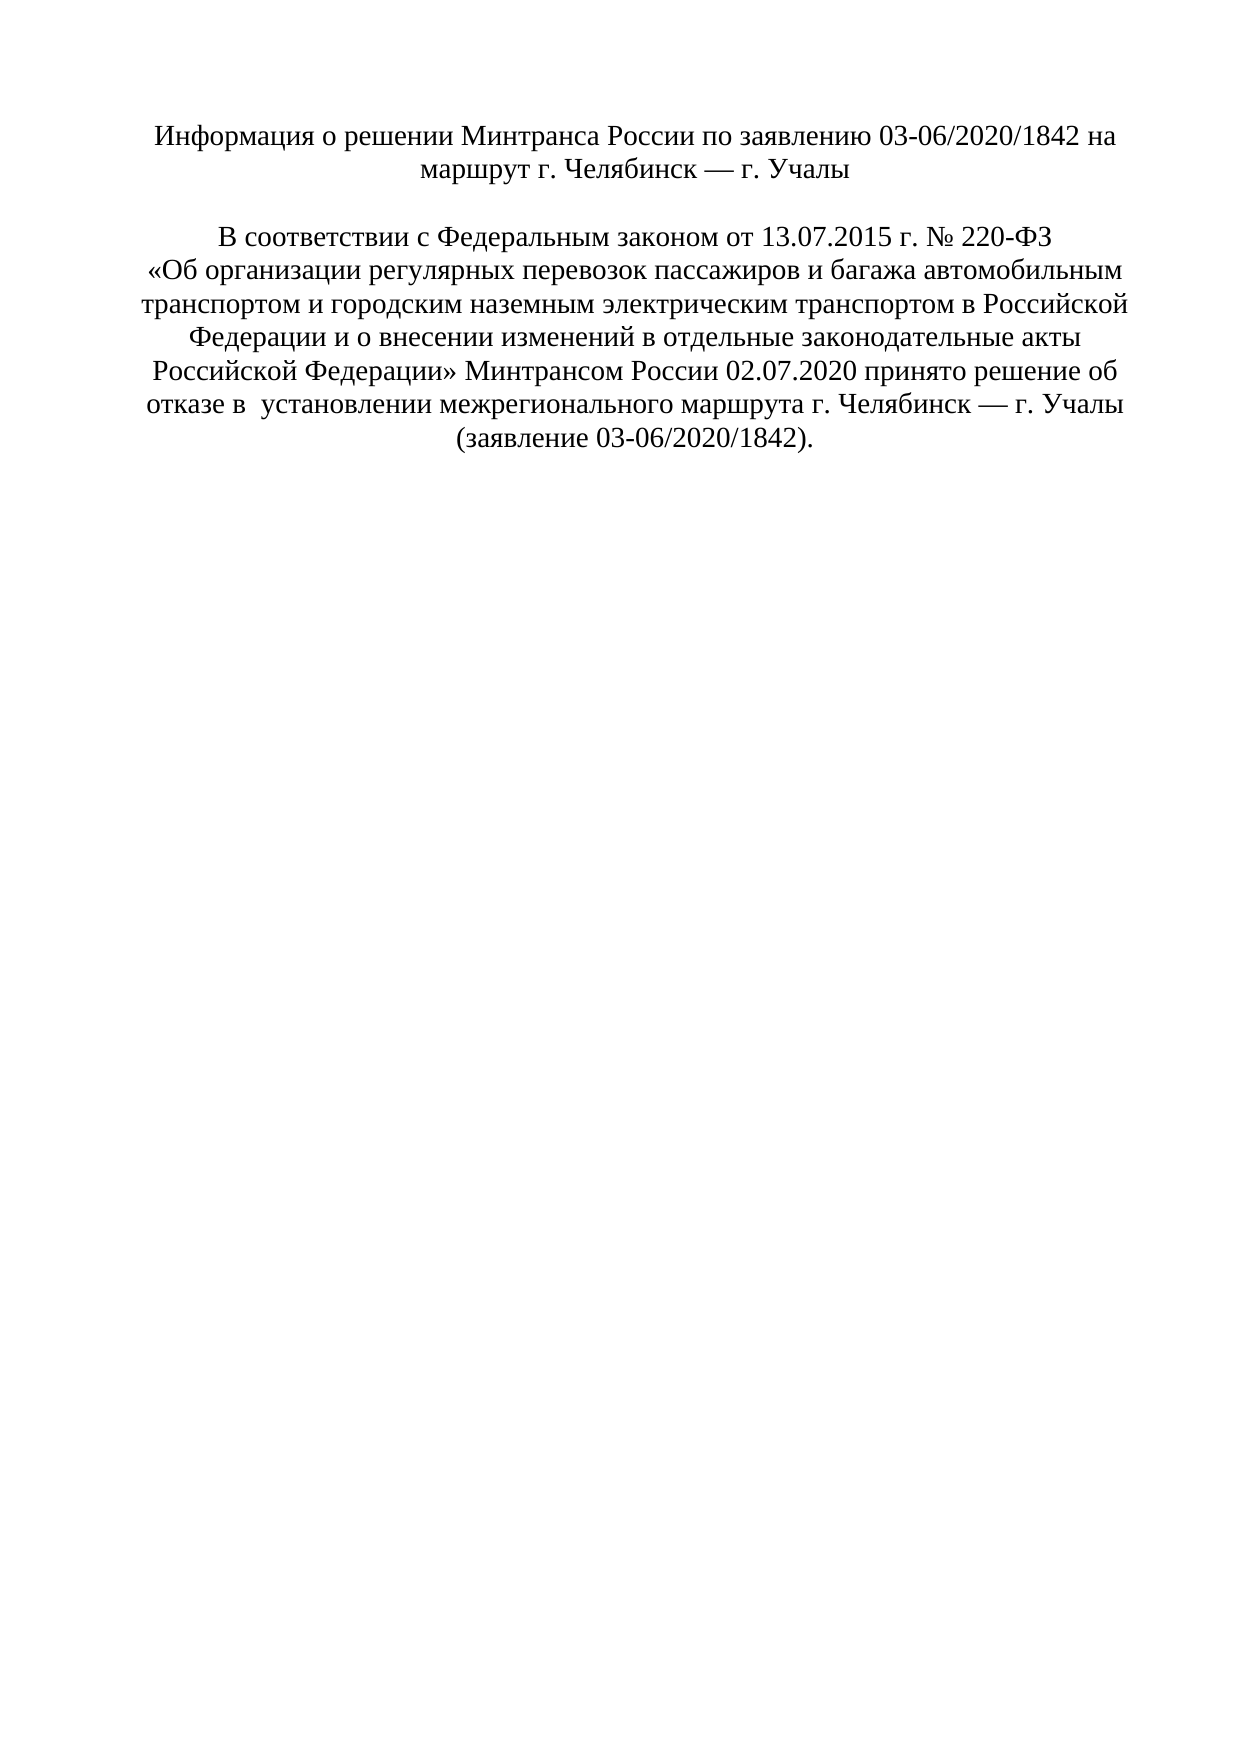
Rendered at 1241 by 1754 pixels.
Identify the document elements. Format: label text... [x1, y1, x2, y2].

text Информация о решении Минтранса России по заявлению 03-06/2020/1842 на маршрут г. Челябинск — г. Учалы [118, 118, 1152, 185]
text В соответствии с Федеральным законом от 13.07.2015 г. № 220-ФЗ «Об организации регулярных перевозок пассажиров и багажа автомобильным транспортом и городским наземным электрическим транспортом в Российской Федерации и о внесении изменений в отдельные законодательные акты Российской Федерации» Минтрансом России 02.07.2020 принято решение об отказе в установлении межрегионального маршрута г. Челябинск — г. Учалы (заявление 03-06/2020/1842). [118, 219, 1152, 453]
